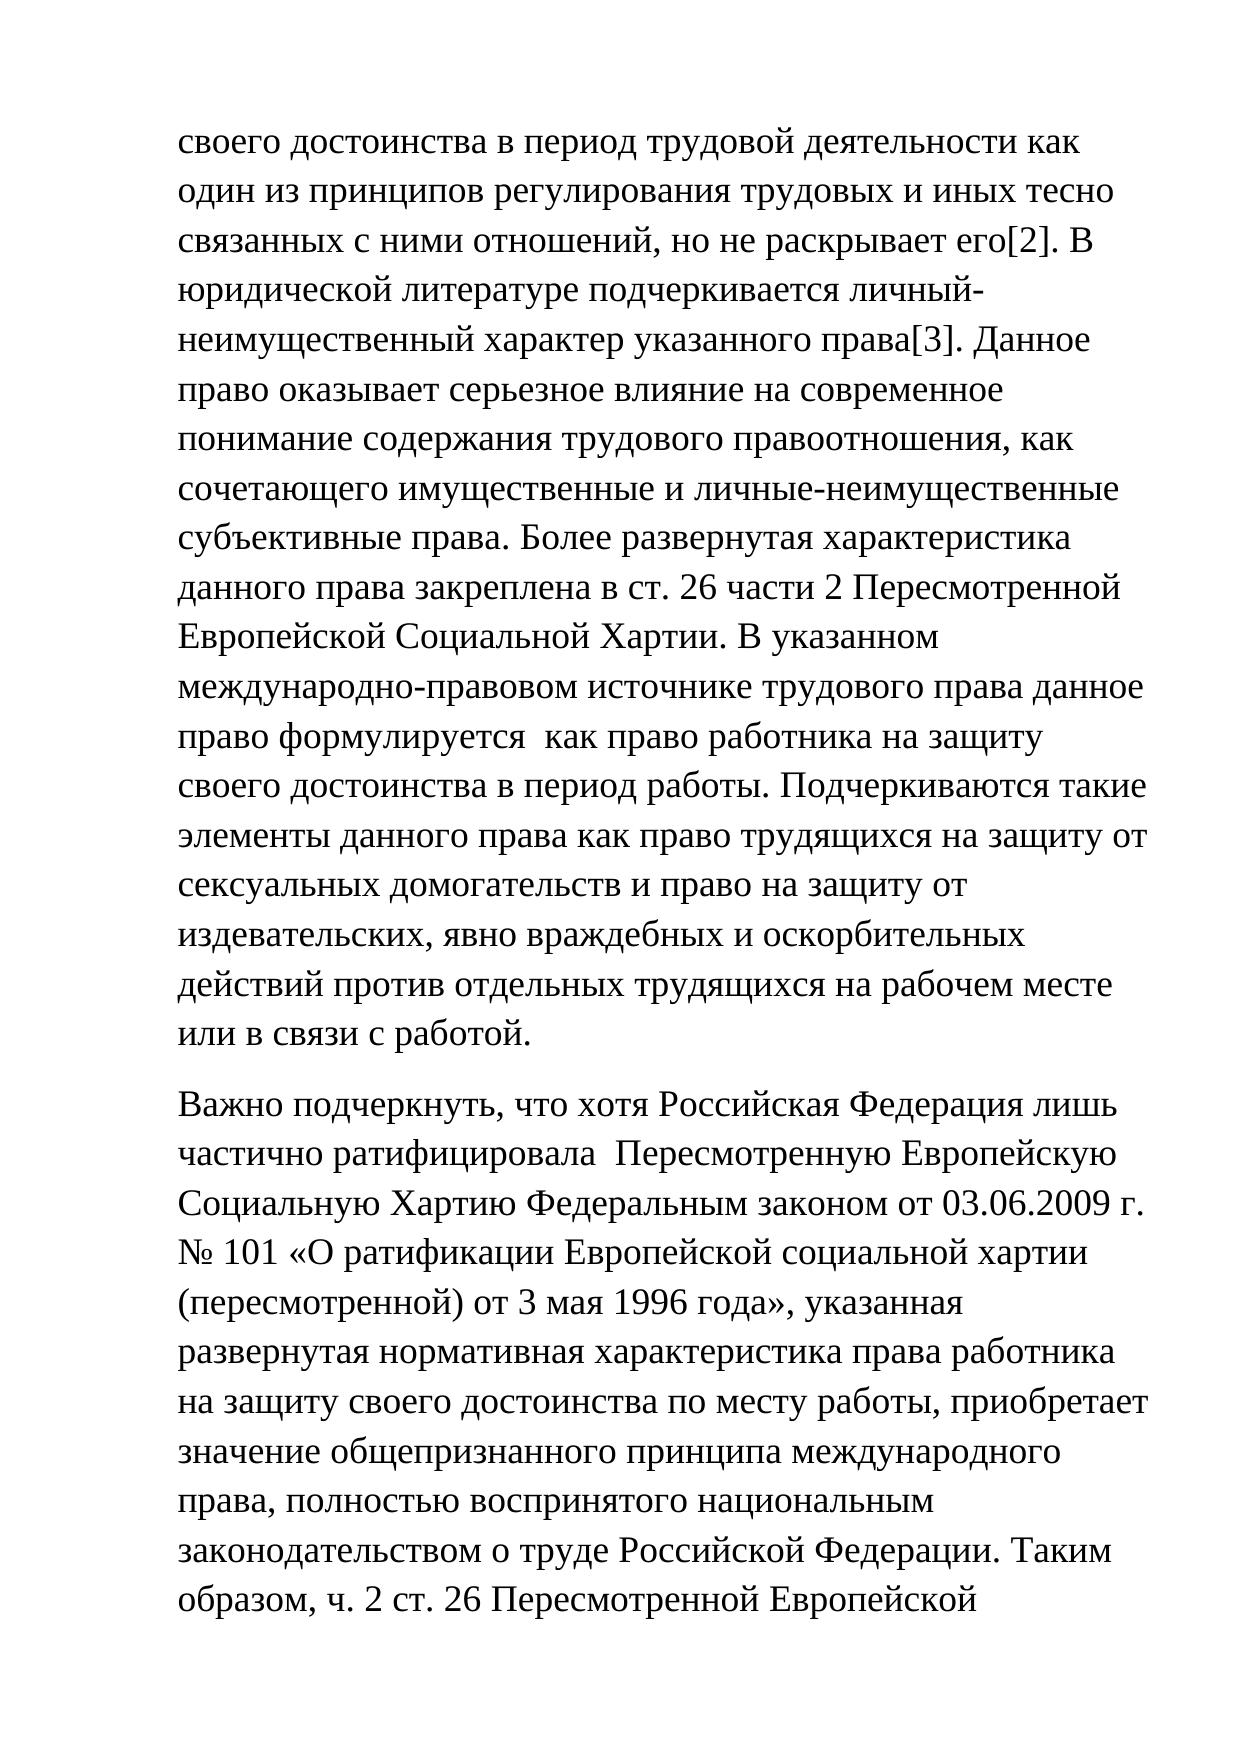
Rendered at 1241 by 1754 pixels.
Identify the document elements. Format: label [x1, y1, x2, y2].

text [177, 1081, 1152, 1620]
text [177, 118, 1152, 1054]
